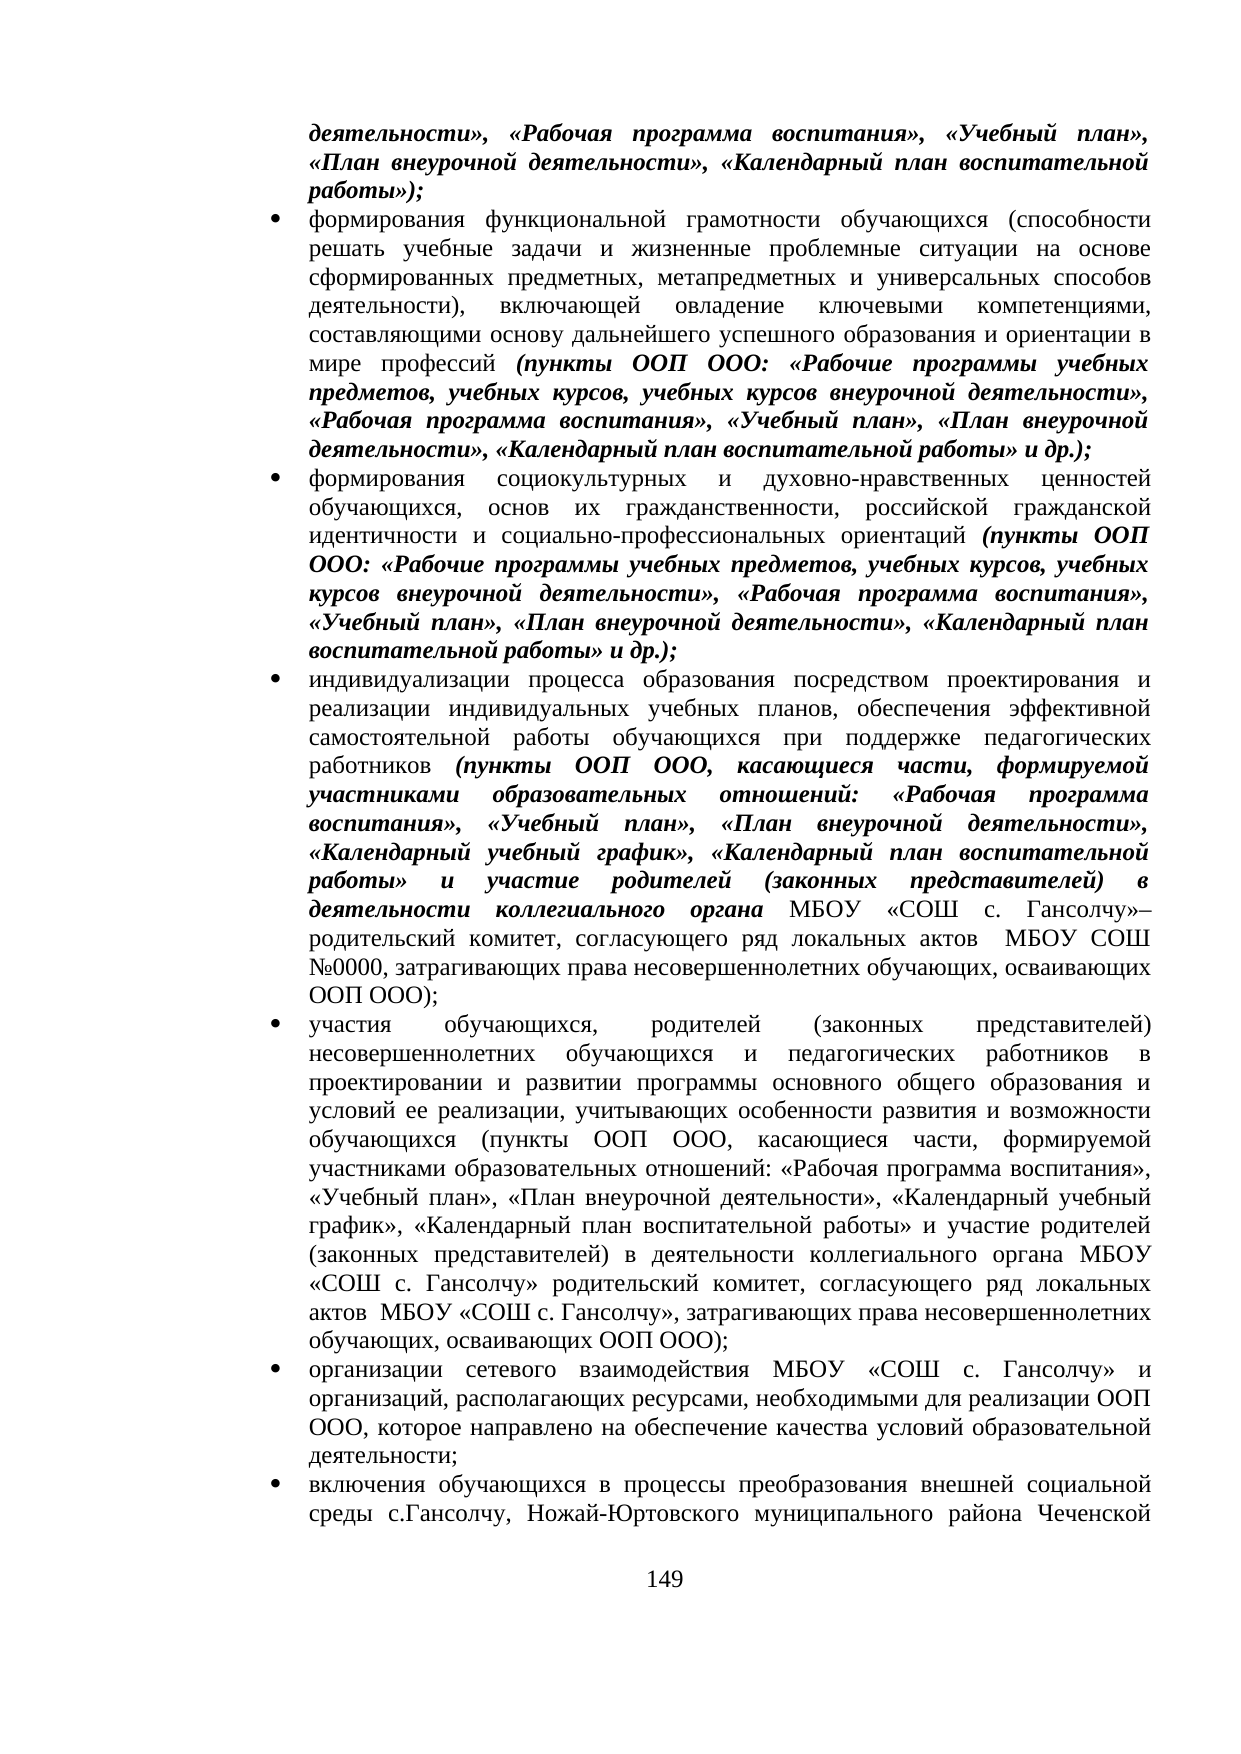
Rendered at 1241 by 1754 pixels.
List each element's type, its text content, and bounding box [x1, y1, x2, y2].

list формирования функциональной грамотности обучающихся (способности решать учебные задачи и жизненные проблемные ситуации на основе сформированных предметных, метапредметных и универсальных способов деятельности), включающей овладение ключевыми компетенциями, составляющими основу дальнейшего успешного образования и ориентации в мире профессий (пункты ООП ООО: «Рабочие программы учебных предметов, учебных курсов, учебных курсов внеурочной деятельности», «Рабочая программа воспитания», «Учебный план», «План внеурочной деятельности», «Календарный план воспитательной работы» и др.); [271, 204, 1152, 463]
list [271, 1469, 1152, 1527]
list формирования социокультурных и духовно-нравственных ценностей обучающихся, основ их гражданственности, российской гражданской идентичности и социально-профессиональных ориентаций (пункты ООП ООО: «Рабочие программы учебных предметов, учебных курсов, учебных курсов внеурочной деятельности», «Рабочая программа воспитания», «Учебный план», «План внеурочной деятельности», «Календарный план воспитательной работы» и др.); [271, 463, 1152, 664]
list организации сетевого взаимодействия МБОУ «СОШ с. Гансолчу» и организаций, располагающих ресурсами, необходимыми для реализации ООП ООО, которое направлено на обеспечение качества условий образовательной деятельности; [271, 1354, 1152, 1469]
list участия обучающихся, родителей (законных представителей) несовершеннолетних обучающихся и педагогических работников в проектировании и развитии программы основного общего образования и условий ее реализации, учитывающих особенности развития и возможности обучающихся (пункты ООП ООО, касающиеся части, формируемой участниками образовательных отношений: «Рабочая программа воспитания», «Учебный план», «План внеурочной деятельности», «Календарный учебный график», «Календарный план воспитательной работы» и участие родителей (законных представителей) в деятельности коллегиального органа МБОУ «СОШ с. Гансолчу» родительский комитет, согласующего ряд локальных актов МБОУ «СОШ с. Гансолчу», затрагивающих права несовершеннолетних обучающих, осваивающих ООП ООО); [271, 1009, 1152, 1354]
list индивидуализации процесса образования посредством проектирования и реализации индивидуальных учебных планов, обеспечения эффективной самостоятельной работы обучающихся при поддержке педагогических работников (пункты ООП ООО, касающиеся части, формируемой участниками образовательных отношений: «Рабочая программа воспитания», «Учебный план», «План внеурочной деятельности», «Календарный учебный график», «Календарный план воспитательной работы» и участие родителей (законных представителей) в деятельности коллегиального органа МБОУ «СОШ с. Гансолчу»– родительский комитет, согласующего ряд локальных актов МБОУ СОШ №0000, затрагивающих права несовершеннолетних обучающих, осваивающих ООП ООО); [271, 664, 1152, 1009]
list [271, 118, 1152, 204]
